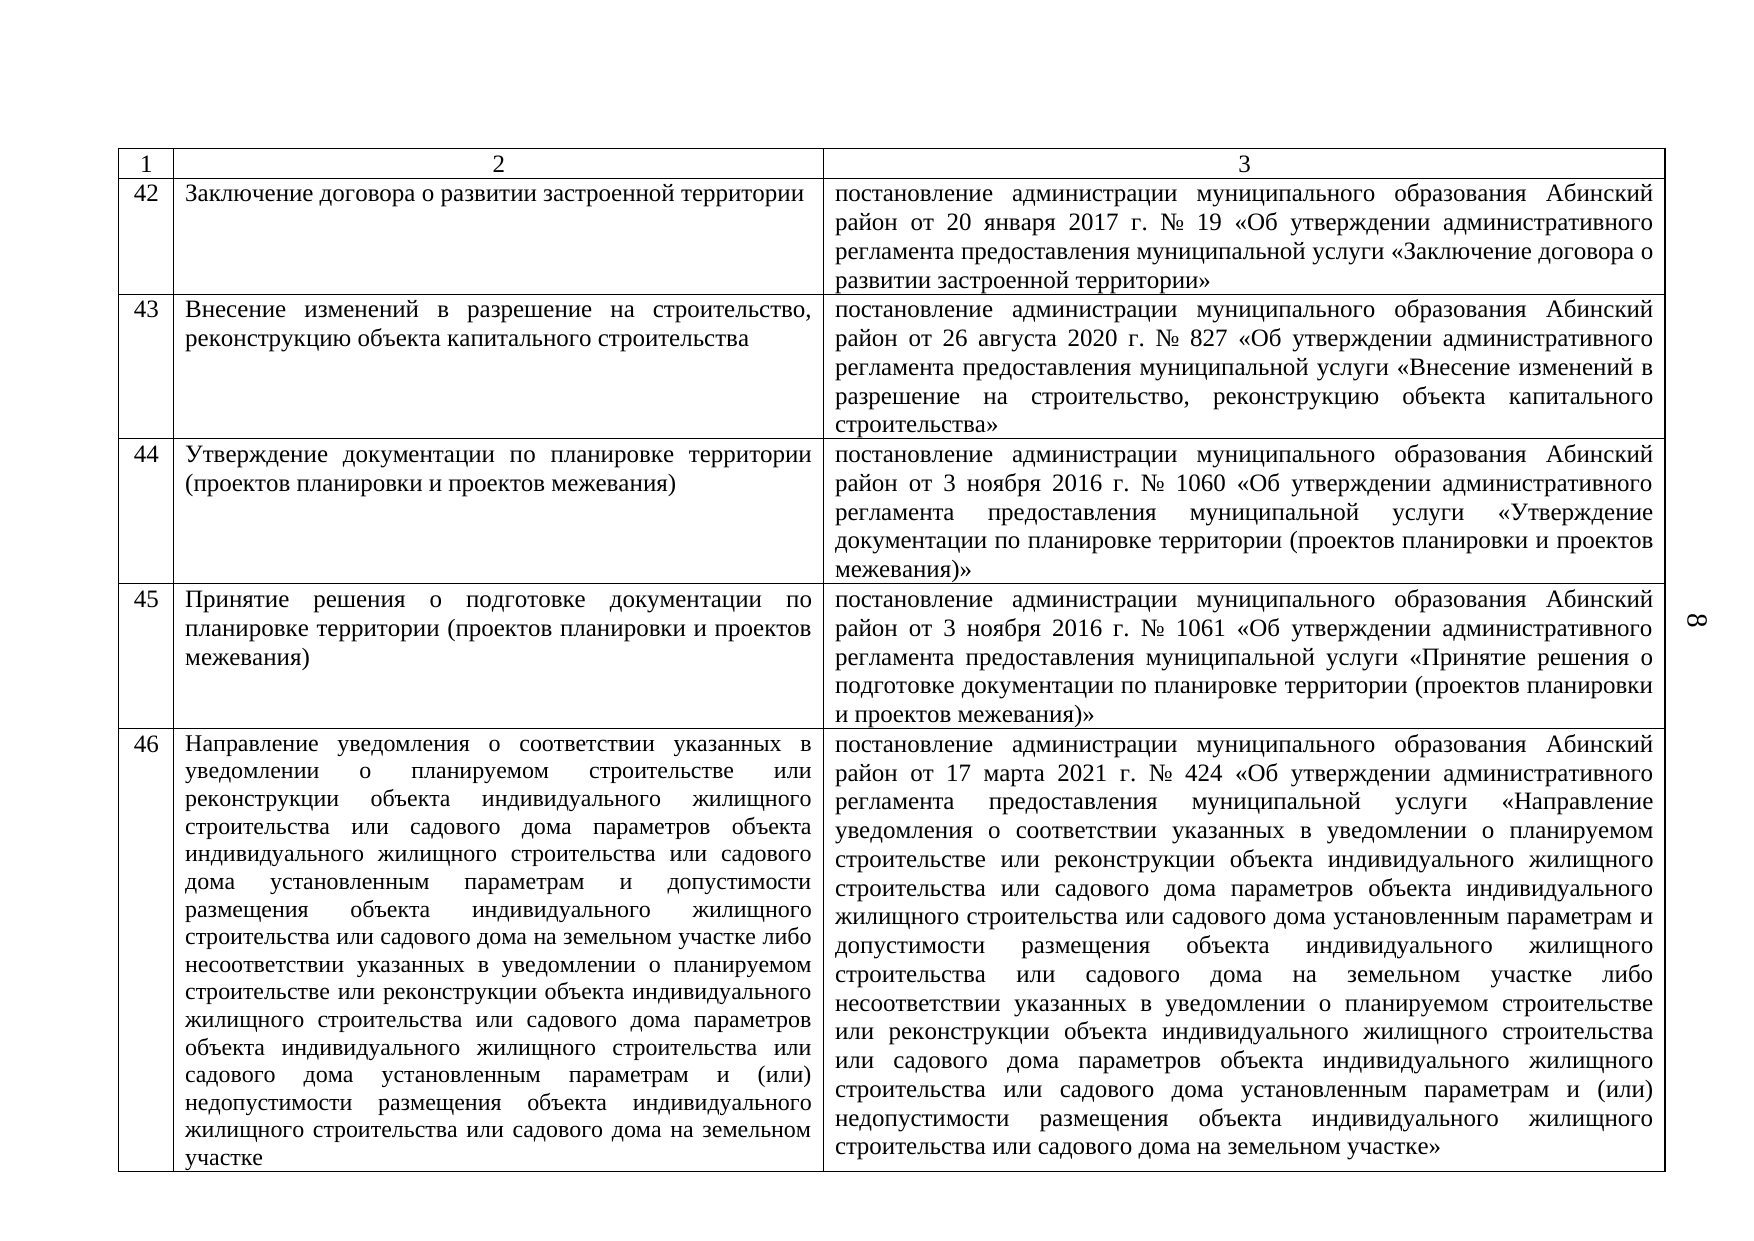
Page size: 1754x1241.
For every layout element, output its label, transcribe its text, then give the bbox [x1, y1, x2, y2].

table_cell Заключение договора о развитии застроенной территории [174, 179, 823, 293]
table_cell 46 [119, 729, 173, 1171]
table_cell постановление администрации муниципального образования Абинский район от 17 марта 2021 г. № 424 «Об утверждении административного регламента предоставления муниципальной услуги «Направление уведомления о соответствии указанных в уведомлении о планируемом строительстве или реконструкции объекта индивидуального жилищного строительства или садового дома параметров объекта индивидуального жилищного строительства или садового дома установленным параметрам и допустимости размещения объекта индивидуального жилищного строительства или садового дома на земельном участке либо несоответствии указанных в уведомлении о планируемом строительстве или реконструкции объекта индивидуального жилищного строительства или садового дома параметров объекта индивидуального жилищного строительства или садового дома установленным параметрам и (или) недопустимости размещения объекта индивидуального жилищного строительства или садового дома на земельном участке» [824, 729, 1664, 1171]
table_cell Внесение изменений в разрешение на строительство, реконструкцию объекта капитального строительства [174, 295, 823, 438]
table_cell постановление администрации муниципального образования Абинский район от 26 августа 2020 г. № 827 «Об утверждении административного регламента предоставления муниципальной услуги «Внесение изменений в разрешение на строительство, реконструкцию объекта капитального строительства» [824, 295, 1664, 438]
table_cell 3 [824, 149, 1664, 177]
table_cell Утверждение документации по планировке территории (проектов планировки и проектов межевания) [174, 439, 823, 583]
table_cell Принятие решения о подготовке документации по планировке территории (проектов планировки и проектов межевания) [174, 584, 823, 728]
table_cell 1 [119, 149, 173, 177]
table_cell 42 [119, 179, 173, 293]
table_cell постановление администрации муниципального образования Абинский район от 3 ноября 2016 г. № 1061 «Об утверждении административного регламента предоставления муниципальной услуги «Принятие решения о подготовке документации по планировке территории (проектов планировки и проектов межевания)» [824, 584, 1664, 728]
table_cell 45 [119, 584, 173, 728]
table_cell постановление администрации муниципального образования Абинский район от 3 ноября 2016 г. № 1060 «Об утверждении административного регламента предоставления муниципальной услуги «Утверждение документации по планировке территории (проектов планировки и проектов межевания)» [824, 439, 1664, 583]
table_cell постановление администрации муниципального образования Абинский район от 20 января 2017 г. № 19 «Об утверждении административного регламента предоставления муниципальной услуги «Заключение договора о развитии застроенной территории» [824, 179, 1664, 293]
table_cell Направление уведомления о соответствии указанных в уведомлении о планируемом строительстве или реконструкции объекта индивидуального жилищного строительства или садового дома параметров объекта индивидуального жилищного строительства или садового дома установленным параметрам и допустимости размещения объекта индивидуального жилищного строительства или садового дома на земельном участке либо несоответствии указанных в уведомлении о планируемом строительстве или реконструкции объекта индивидуального жилищного строительства или садового дома параметров объекта индивидуального жилищного строительства или садового дома установленным параметрам и (или) недопустимости размещения объекта индивидуального жилищного строительства или садового дома на земельном участке [174, 729, 823, 1171]
table_cell 43 [119, 295, 173, 438]
table_cell 2 [174, 149, 823, 177]
table_cell 44 [119, 439, 173, 583]
